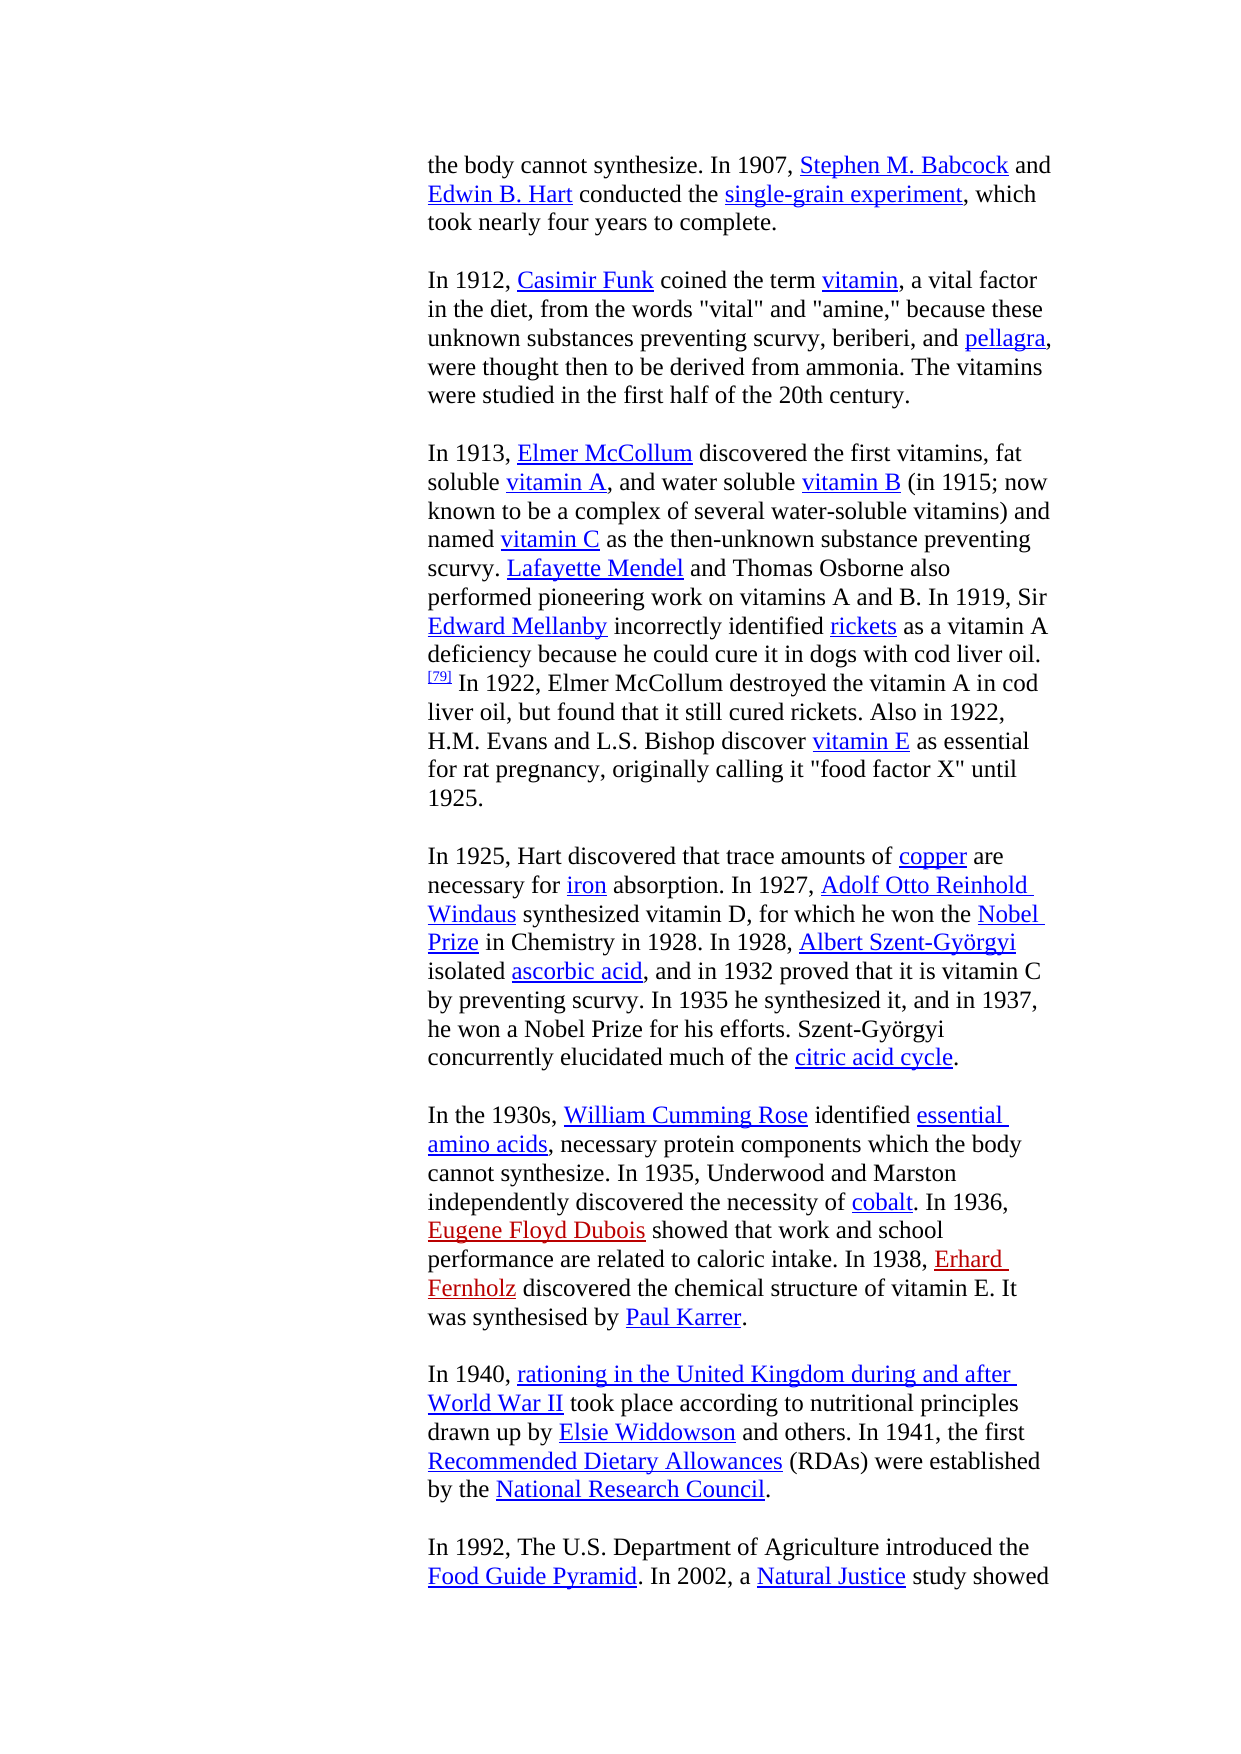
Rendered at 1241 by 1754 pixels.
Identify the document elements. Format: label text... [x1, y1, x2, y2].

text In 1913, Elmer McCollum discovered the first vitamins, fat soluble vitamin A, and water soluble vitamin B (in 1915; now known to be a complex of several water-soluble vitamins) and named vitamin C as the then-unknown substance preventing scurvy. Lafayette Mendel and Thomas Osborne also performed pioneering work on vitamins A and B. In 1919, Sir Edward Mellanby incorrectly identified rickets as a vitamin A deficiency because he could cure it in dogs with cod liver oil.[79] In 1922, Elmer McCollum destroyed the vitamin A in cod liver oil, but found that it still cured rickets. Also in 1922, H.M. Evans and L.S. Bishop discover vitamin E as essential for rat pregnancy, originally calling it "food factor X" until 1925. [427, 438, 1053, 812]
text In 1912, Casimir Funk coined the term vitamin, a vital factor in the diet, from the words "vital" and "amine," because these unknown substances preventing scurvy, beriberi, and pellagra, were thought then to be derived from ammonia. The vitamins were studied in the first half of the 20th century. [427, 265, 1053, 409]
text In 1925, Hart discovered that trace amounts of copper are necessary for iron absorption. In 1927, Adolf Otto Reinhold Windaus synthesized vitamin D, for which he won the Nobel Prize in Chemistry in 1928. In 1928, Albert Szent-Györgyi isolated ascorbic acid, and in 1932 proved that it is vitamin C by preventing scurvy. In 1935 he synthesized it, and in 1937, he won a Nobel Prize for his efforts. Szent-Györgyi concurrently elucidated much of the citric acid cycle. [427, 841, 1053, 1071]
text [427, 150, 1053, 236]
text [427, 1532, 1053, 1590]
text In the 1930s, William Cumming Rose identified essential amino acids, necessary protein components which the body cannot synthesize. In 1935, Underwood and Marston independently discovered the necessity of cobalt. In 1936, Eugene Floyd Dubois showed that work and school performance are related to caloric intake. In 1938, Erhard Fernholz discovered the chemical structure of vitamin E. It was synthesised by Paul Karrer. [427, 1100, 1053, 1330]
text In 1940, rationing in the United Kingdom during and after World War II took place according to nutritional principles drawn up by Elsie Widdowson and others. In 1941, the first Recommended Dietary Allowances (RDAs) were established by the National Research Council. [427, 1359, 1053, 1503]
